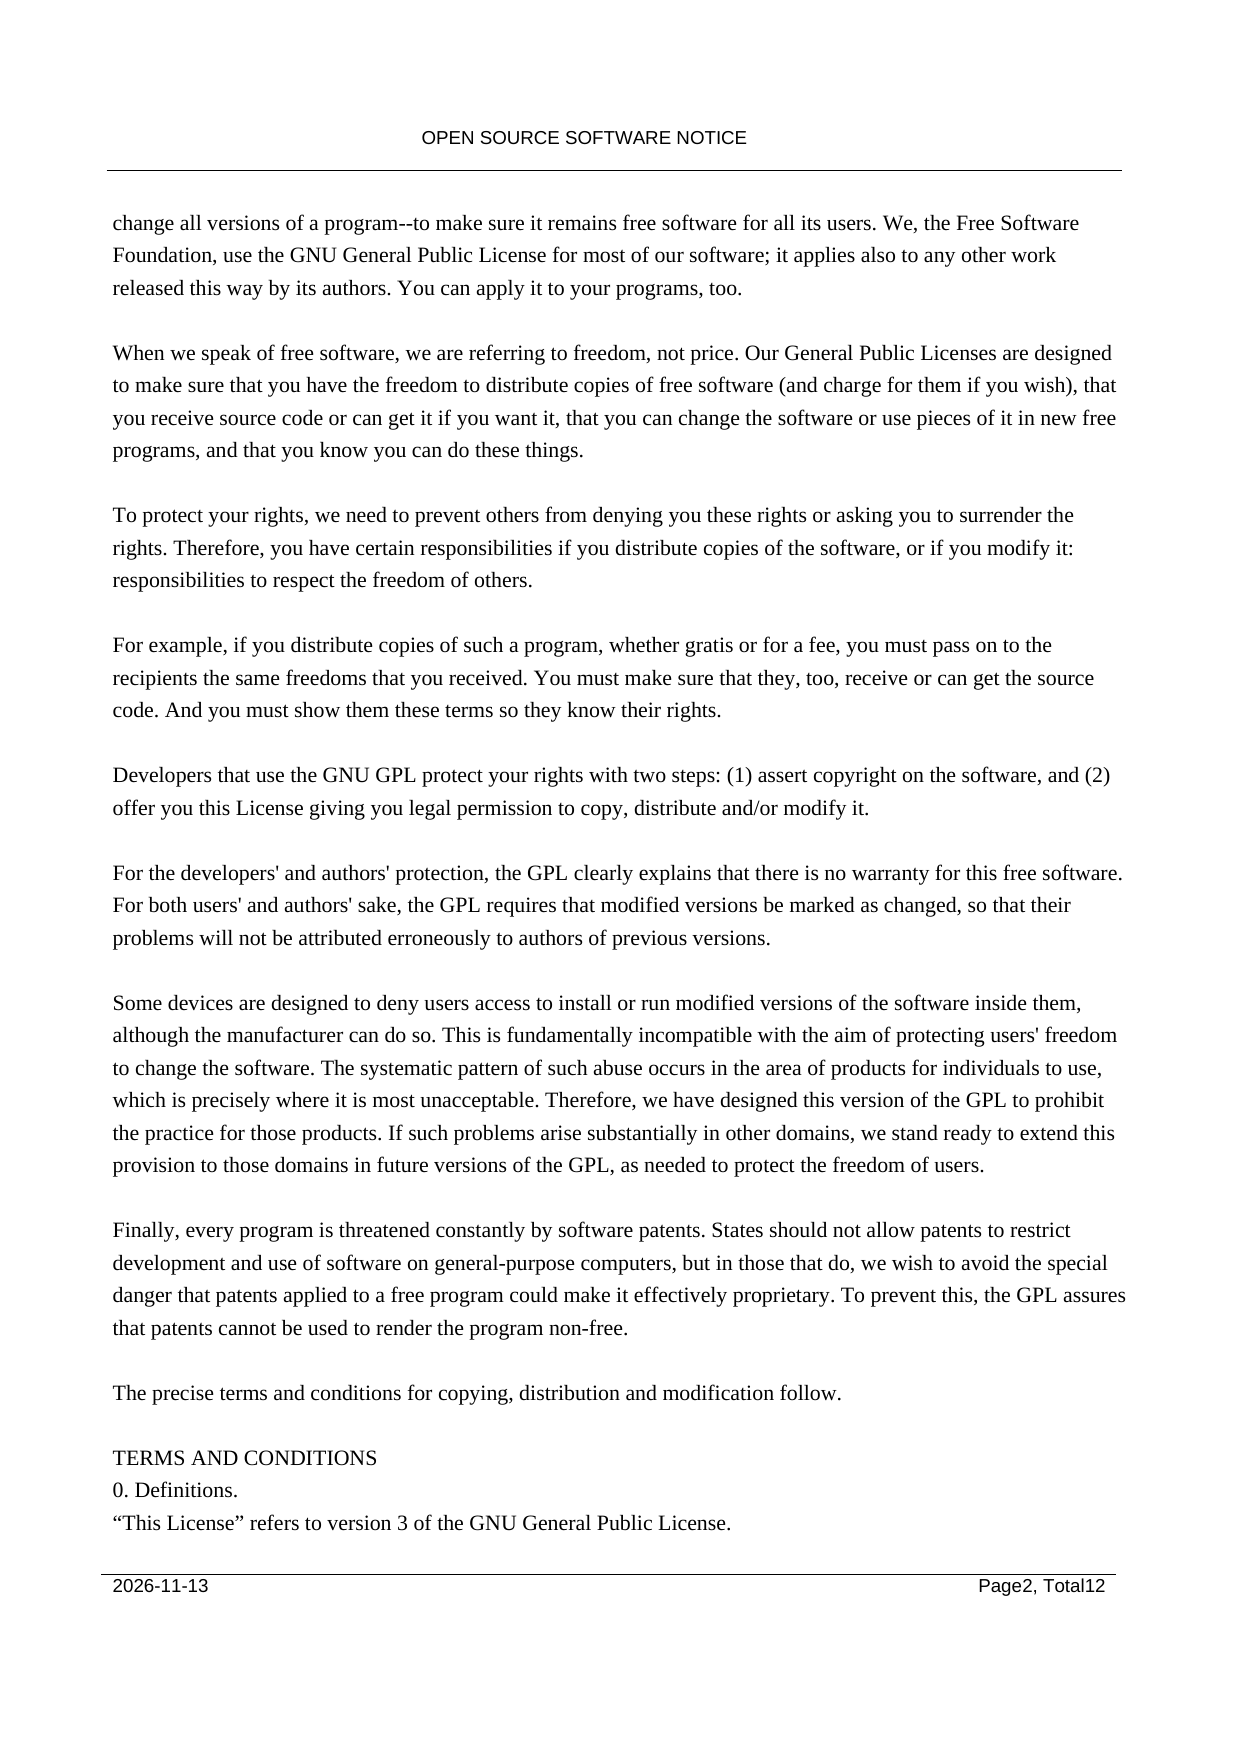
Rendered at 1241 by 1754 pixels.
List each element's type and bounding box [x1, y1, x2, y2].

text [112, 206, 1128, 1539]
